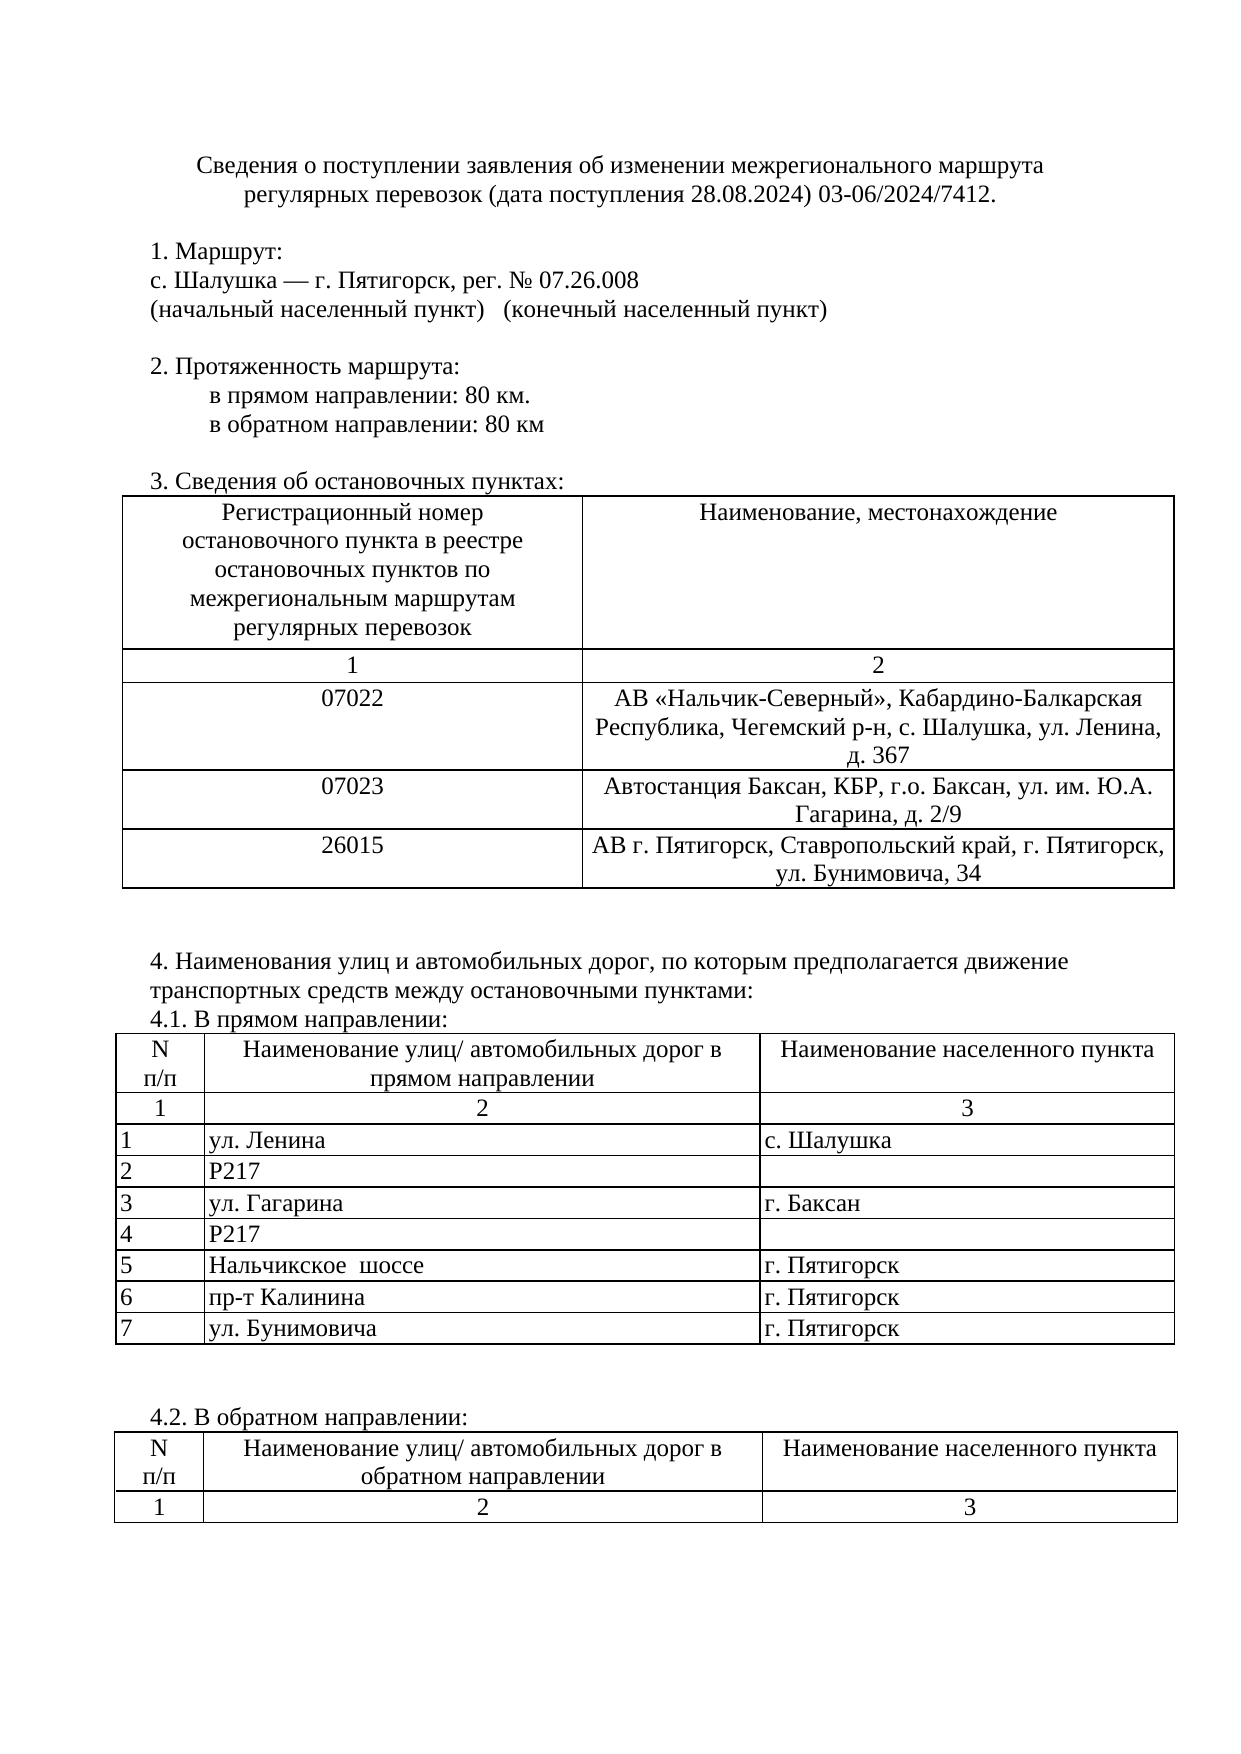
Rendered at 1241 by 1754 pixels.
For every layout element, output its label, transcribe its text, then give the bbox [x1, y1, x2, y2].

text 1. Маршрут: [150, 236, 1090, 265]
table_cell 3 [763, 1490, 1177, 1522]
table_cell АВ г. Пятигорск, Ставропольский край, г. Пятигорск, ул. Бунимовича, 34 [583, 830, 1173, 887]
table_cell 1 [117, 1125, 204, 1154]
table_cell г. Пятигорск [761, 1251, 1174, 1280]
table_cell г. Баксан [761, 1188, 1174, 1217]
table_cell 2 [583, 650, 1173, 681]
table_cell пр-т Калинина [205, 1282, 759, 1312]
text 4.2. В обратном направлении: [150, 1402, 1090, 1431]
table_cell Р217 [205, 1219, 759, 1249]
text 2. Протяженность маршрута: [150, 351, 1090, 380]
table_cell 1 [115, 1491, 203, 1522]
table_header N п/п [115, 1433, 203, 1490]
table_cell АВ «Нальчик-Северный», Кабардино-Балкарская Республика, Чегемский р-н, с. Шалушка, ул. Ленина, д. 367 [583, 683, 1173, 769]
table_cell ул. Гагарина [205, 1188, 759, 1217]
table_header Наименование населенного пункта [761, 1034, 1174, 1092]
text 4.1. В прямом направлении: [150, 1004, 1090, 1033]
table_header Наименование улиц/ автомобильных дорог в обратном направлении [204, 1433, 762, 1490]
table_cell 07022 [123, 683, 582, 769]
text 3. Сведения об остановочных пунктах: [150, 466, 1090, 495]
text 4. Наименования улиц и автомобильных дорог, по которым предполагается движение транспортных средств между остановочными пунктами: [150, 946, 1090, 1004]
table_cell 5 [117, 1251, 204, 1280]
table_cell 6 [117, 1282, 204, 1312]
table_header Наименование улиц/ автомобильных дорог в прямом направлении [205, 1034, 759, 1092]
table_cell Нальчикское шоссе [205, 1251, 759, 1280]
text в прямом направлении: 80 км. [150, 380, 1090, 409]
table_cell [761, 1219, 1174, 1249]
table_cell 1 [123, 650, 582, 681]
text (начальный населенный пункт) (конечный населенный пункт) [150, 294, 1090, 322]
table_header Наименование, местонахождение [583, 497, 1173, 648]
table_cell Автостанция Баксан, КБР, г.о. Баксан, ул. им. Ю.А. Гагарина, д. 2/9 [583, 771, 1173, 828]
table_cell г. Пятигорск [761, 1313, 1174, 1343]
table_header Регистрационный номер остановочного пункта в реестре остановочных пунктов по межрегиональным маршрутам регулярных перевозок [123, 497, 582, 648]
table_cell ул. Ленина [205, 1125, 759, 1154]
table_cell 3 [761, 1093, 1174, 1123]
table_cell 26015 [123, 830, 582, 887]
table_cell 4 [117, 1219, 204, 1249]
table_cell Р217 [205, 1156, 759, 1186]
text Сведения о поступлении заявления об изменении межрегионального маршрута регулярных перевозок (дата поступления 28.08.2024) 03-06/2024/7412. [150, 150, 1090, 207]
table_cell 2 [205, 1093, 759, 1123]
table_cell [761, 1156, 1174, 1186]
table_cell 07023 [123, 771, 582, 828]
table_cell 2 [204, 1492, 762, 1522]
text в обратном направлении: 80 км [150, 409, 1090, 437]
table_cell 2 [117, 1156, 204, 1186]
table_cell ул. Бунимовича [205, 1313, 759, 1343]
table_cell с. Шалушка [761, 1125, 1174, 1154]
table_header N п/п [117, 1034, 204, 1092]
text с. Шалушка — г. Пятигорск, рег. № 07.26.008 [150, 265, 1090, 294]
table_cell 7 [117, 1313, 204, 1343]
table_cell г. Пятигорск [761, 1282, 1174, 1312]
table_header Наименование населенного пункта [763, 1433, 1177, 1490]
table_cell 1 [117, 1093, 204, 1123]
table_cell 3 [117, 1188, 204, 1217]
